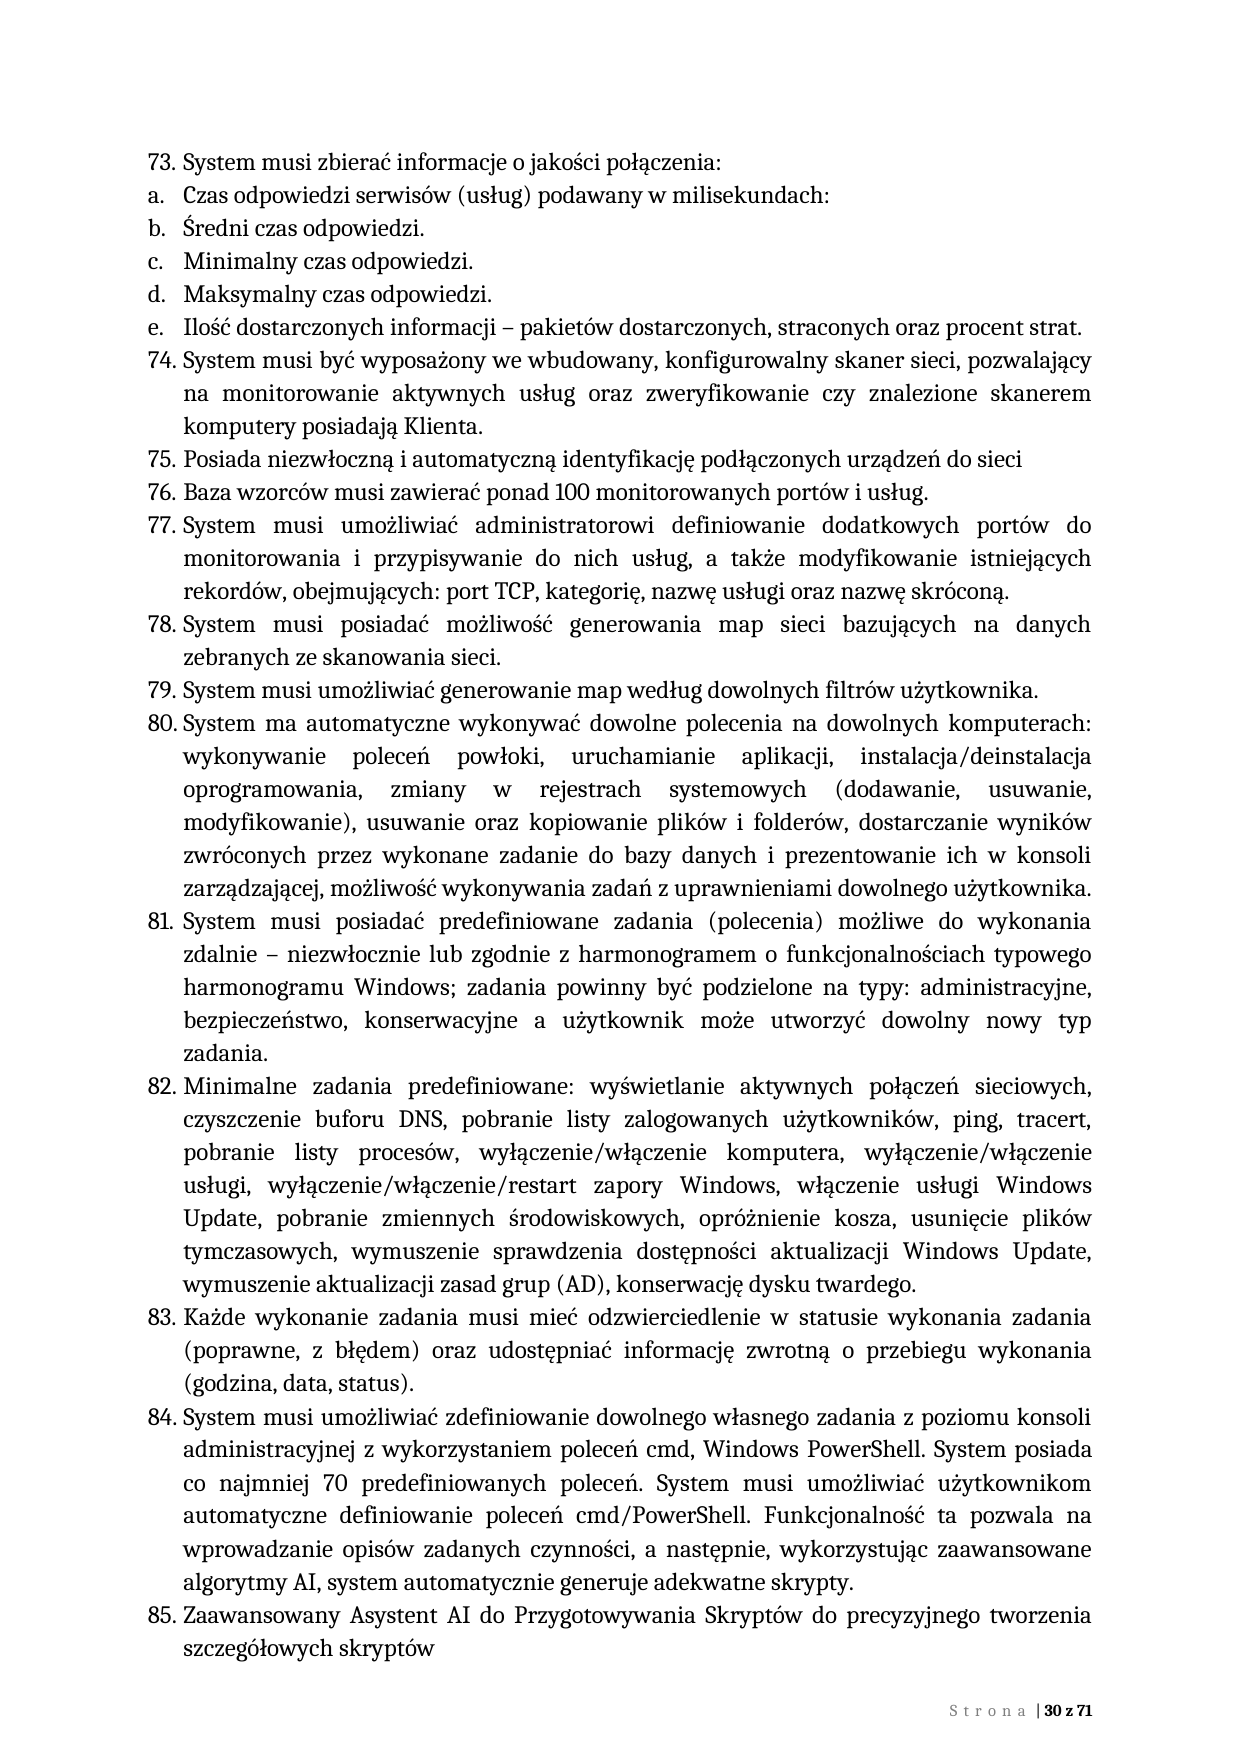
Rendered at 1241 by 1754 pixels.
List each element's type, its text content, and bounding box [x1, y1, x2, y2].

list System musi umożliwiać administratorowi definiowanie dodatkowych portów do monitorowania i przypisywanie do nich usług, a także modyfikowanie istniejących rekordów, obejmujących: port TCP, kategorię, nazwę usługi oraz nazwę skróconą. [148, 511, 1093, 606]
list System musi umożliwiać zdefiniowanie dowolnego własnego zadania z poziomu konsoli administracyjnej z wykorzystaniem poleceń cmd, Windows PowerShell. System posiada co najmniej 70 predefiniowanych poleceń. System musi umożliwiać użytkownikom automatyczne definiowanie poleceń cmd/PowerShell. Funkcjonalność ta pozwala na wprowadzanie opisów zadanych czynności, a następnie, wykorzystując zaawansowane algorytmy AI, system automatycznie generuje adekwatne skrypty. [148, 1402, 1093, 1596]
list Minimalny czas odpowiedzi. [148, 247, 1093, 275]
list Zaawansowany Asystent AI do Przygotowywania Skryptów do precyzyjnego tworzenia szczegółowych skryptów [148, 1601, 1093, 1662]
list Baza wzorców musi zawierać ponad 100 monitorowanych portów i usług. [148, 478, 1093, 507]
list Czas odpowiedzi serwisów (usług) podawany w milisekundach: [148, 181, 1093, 209]
list Maksymalny czas odpowiedzi. [148, 280, 1093, 308]
list System musi zbierać informacje o jakości połączenia: [148, 148, 1093, 176]
list System musi posiadać predefiniowane zadania (polecenia) możliwe do wykonania zdalnie – niezwłocznie lub zgodnie z harmonogramem o funkcjonalnościach typowego harmonogramu Windows; zadania powinny być podzielone na typy: administracyjne, bezpieczeństwo, konserwacyjne a użytkownik może utworzyć dowolny nowy typ zadania. [148, 907, 1093, 1068]
list Posiada niezwłoczną i automatyczną identyfikację podłączonych urządzeń do sieci [148, 445, 1093, 473]
list System musi być wyposażony we wbudowany, konfigurowalny skaner sieci, pozwalający na monitorowanie aktywnych usług oraz zweryfikowanie czy znalezione skanerem komputery posiadają Klienta. [148, 346, 1093, 441]
list Każde wykonanie zadania musi mieć odzwierciedlenie w statusie wykonania zadania (poprawne, z błędem) oraz udostępniać informację zwrotną o przebiegu wykonania (godzina, data, status). [148, 1303, 1093, 1398]
list System musi umożliwiać generowanie map według dowolnych filtrów użytkownika. [148, 676, 1093, 705]
list Ilość dostarczonych informacji – pakietów dostarczonych, straconych oraz procent strat. [148, 313, 1093, 341]
list Średni czas odpowiedzi. [148, 214, 1093, 242]
list System ma automatyczne wykonywać dowolne polecenia na dowolnych komputerach: wykonywanie poleceń powłoki, uruchamianie aplikacji, instalacja/deinstalacja oprogramowania, zmiany w rejestrach systemowych (dodawanie, usuwanie, modyfikowanie), usuwanie oraz kopiowanie plików i folderów, dostarczanie wyników zwróconych przez wykonane zadanie do bazy danych i prezentowanie ich w konsoli zarządzającej, możliwość wykonywania zadań z uprawnieniami dowolnego użytkownika. [148, 709, 1093, 903]
list Minimalne zadania predefiniowane: wyświetlanie aktywnych połączeń sieciowych, czyszczenie buforu DNS, pobranie listy zalogowanych użytkowników, ping, tracert, pobranie listy procesów, wyłączenie/włączenie komputera, wyłączenie/włączenie usługi, wyłączenie/włączenie/restart zapory Windows, włączenie usługi Windows Update, pobranie zmiennych środowiskowych, opróżnienie kosza, usunięcie plików tymczasowych, wymuszenie sprawdzenia dostępności aktualizacji Windows Update, wymuszenie aktualizacji zasad grup (AD), konserwację dysku twardego. [148, 1072, 1093, 1299]
list System musi posiadać możliwość generowania map sieci bazujących na danych zebranych ze skanowania sieci. [148, 610, 1093, 672]
